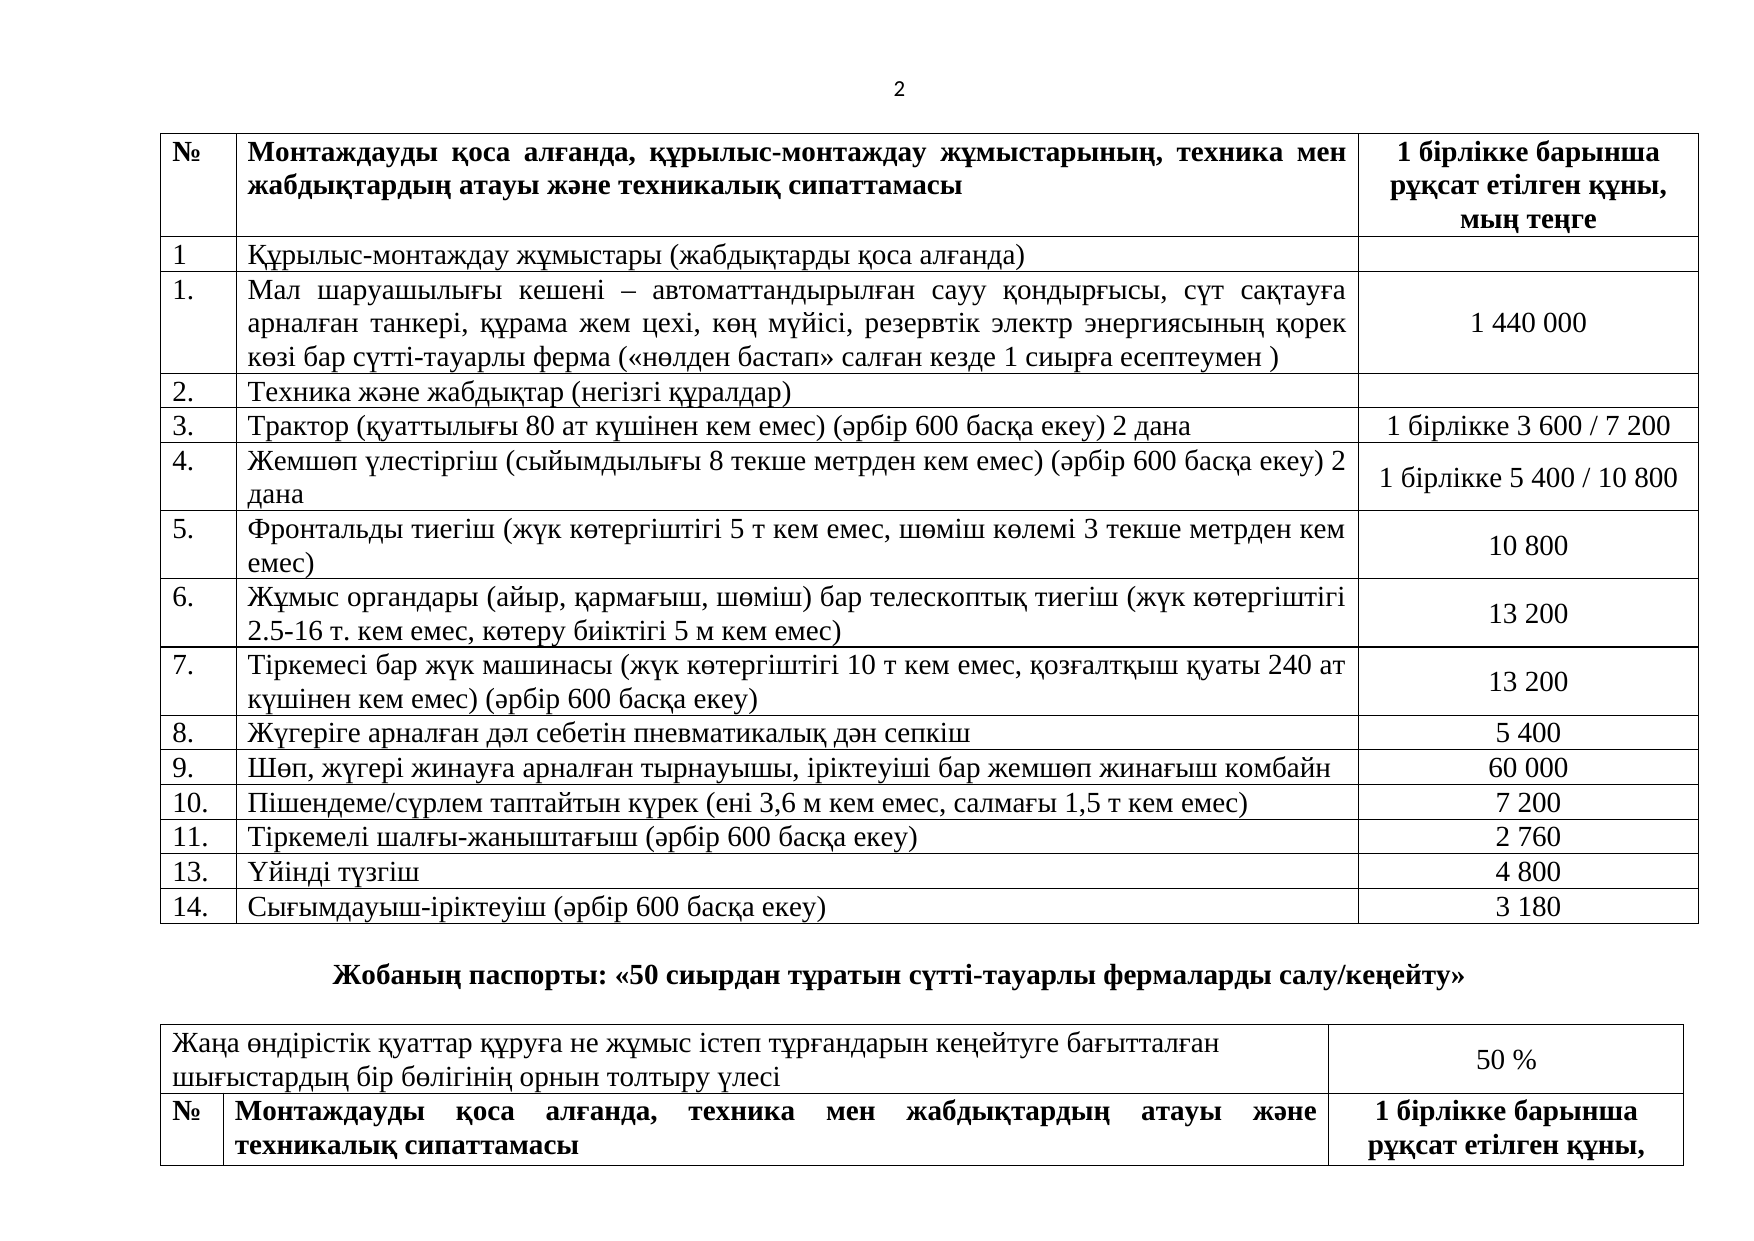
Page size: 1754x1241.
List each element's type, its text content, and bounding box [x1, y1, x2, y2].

table_cell № [161, 134, 236, 236]
table_cell 1 бірлікке 5 400 / 10 800 [1359, 443, 1698, 510]
text Жобаның паспорты: «50 сиырдан тұратын сүтті-тауарлы фермаларды салу/кеңейту» [162, 957, 1636, 991]
table_cell Техника және жабдықтар (негізгі құралдар) [237, 374, 1358, 407]
table_cell 14. [161, 889, 236, 923]
table_cell 7. [161, 648, 236, 714]
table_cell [1329, 1094, 1683, 1165]
table_cell 2 760 [1359, 820, 1698, 853]
table_cell 3 180 [1359, 889, 1698, 923]
table_cell 7 200 [1359, 785, 1698, 818]
table_cell Фронтальды тиегіш (жүк көтергіштігі 5 т кем емес, шөміш көлемі 3 текше метрден кем емес) [237, 511, 1358, 578]
table_cell № [161, 1094, 223, 1165]
table_cell 6. [161, 579, 236, 646]
table_cell [1359, 374, 1698, 407]
table_cell 3. [161, 408, 236, 442]
table_cell Трактор (қуаттылығы 80 ат күшінен кем емес) (әрбір 600 басқа екеу) 2 дана [237, 408, 1358, 442]
table_cell 8. [161, 716, 236, 749]
table_cell Жүгеріге арналған дәл себетін пневматикалық дән сепкіш [237, 716, 1358, 749]
table_cell 1 [161, 237, 236, 271]
table_cell 2. [161, 374, 236, 407]
table_cell Шөп, жүгері жинауға арналған тырнауышы, іріктеуіші бар жемшөп жинағыш комбайн [237, 750, 1358, 784]
table_cell Тіркемесі бар жүк машинасы (жүк көтергіштігі 10 т кем емес, қозғалтқыш қуаты 240 ат күшінен кем емес) (әрбір 600 басқа екеу) [237, 648, 1358, 714]
table_cell 1 бірлікке 3 600 / 7 200 [1359, 408, 1698, 442]
table_cell Тіркемелі шалғы-жаныштағыш (әрбір 600 басқа екеу) [237, 820, 1358, 853]
table_header Жаңа өндірістік қуаттар құруға не жұмыс істеп тұрғандарын кеңейтуге бағытталған шығыстардың бір бөлігінің орнын толтыру үлесі [161, 1025, 1328, 1092]
table_cell 5 400 [1359, 716, 1698, 749]
table_cell 13 200 [1359, 648, 1698, 714]
table_cell [1359, 237, 1698, 271]
table_cell Құрылыс-монтаждау жұмыстары (жабдықтарды қоса алғанда) [237, 237, 1358, 271]
table_cell Мал шаруашылығы кешені – автоматтандырылған сауу қондырғысы, сүт сақтауға арналған танкері, құрама жем цехі, көң мүйісі, резервтік электр энергиясының қорек көзі бар сүтті-тауарлы ферма («нөлден бастап» салған кезде 1 сиырға есептеумен ) [237, 272, 1358, 373]
table_cell 10. [161, 785, 236, 818]
table_cell 5. [161, 511, 236, 578]
table_cell Монтаждауды қоса алғанда, құрылыс-монтаждау жұмыстарының, техника мен жабдықтардың атауы және техникалық сипаттамасы [237, 134, 1358, 236]
table_cell 1 440 000 [1359, 272, 1698, 373]
table_cell 1 бірлікке барынша рұқсат етілген құны, мың теңге [1359, 134, 1698, 236]
table_cell Пішендеме/сүрлем таптайтын күрек (ені кем емес, салмағы 1,5 т кем емес) [237, 785, 1358, 818]
table_cell 4 800 [1359, 854, 1698, 888]
table_cell 10 800 [1359, 511, 1698, 578]
table_cell 60 000 [1359, 750, 1698, 784]
table_header 50 % [1329, 1025, 1683, 1092]
table_cell 11. [161, 820, 236, 853]
table_cell 13. [161, 854, 236, 888]
table_cell Үйінді түзгіш [237, 854, 1358, 888]
table_cell Жұмыс органдары (айыр, қармағыш, шөміш) бар телескоптық тиегіш (жүк көтергіштігі 2.5-16 т. кем емес, көтеру биіктігі кем емес) [237, 579, 1358, 646]
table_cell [224, 1094, 1328, 1165]
table_cell Жемшөп үлестіргіш (сыйымдылығы 8 текше метрден кем емес) (әрбір 600 басқа екеу) 2 дана [237, 443, 1358, 510]
table_cell 1. [161, 272, 236, 373]
table_cell 4. [161, 443, 236, 510]
table_cell Сығымдауыш-іріктеуіш (әрбір 600 басқа екеу) [237, 889, 1358, 923]
table_cell 13 200 [1359, 579, 1698, 646]
table_cell 9. [161, 750, 236, 784]
